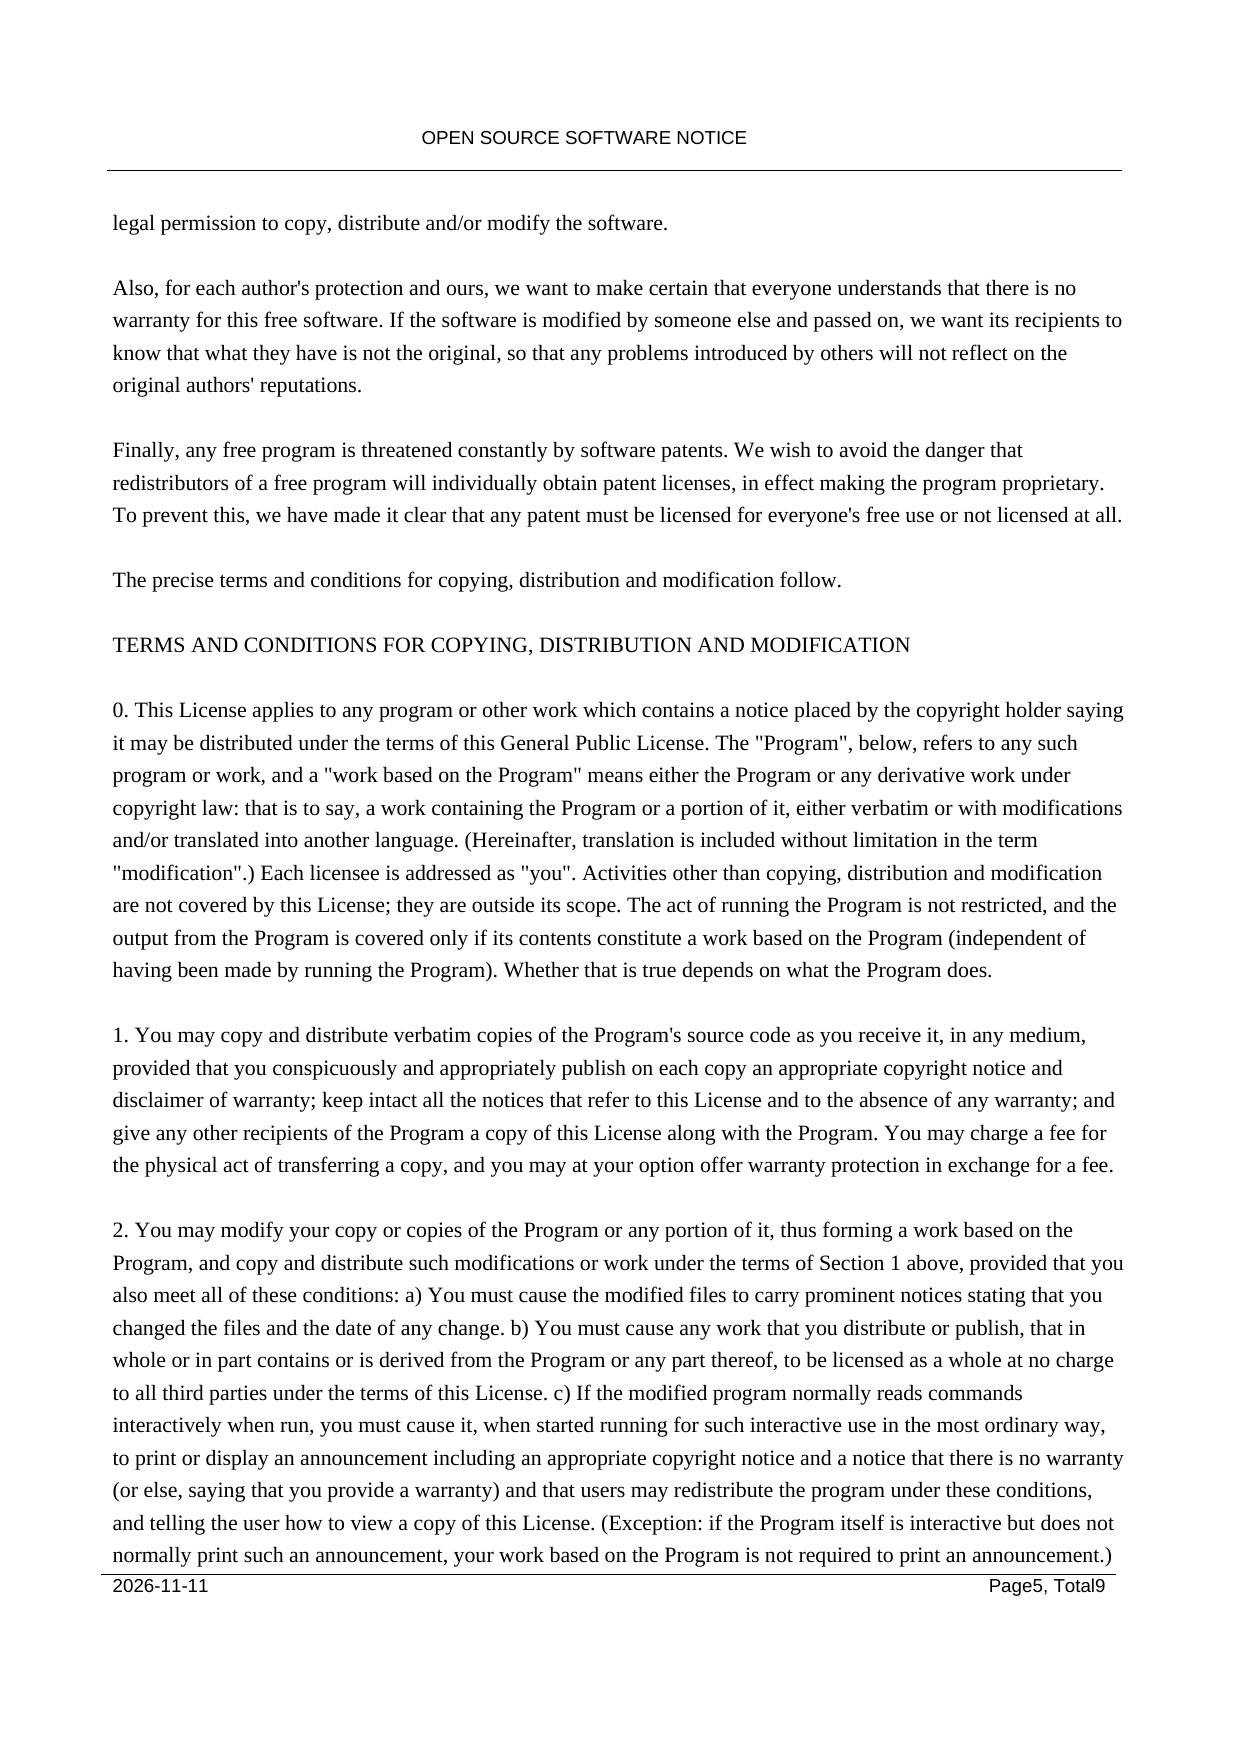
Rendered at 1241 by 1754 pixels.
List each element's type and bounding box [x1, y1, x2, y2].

text [112, 206, 1128, 1571]
